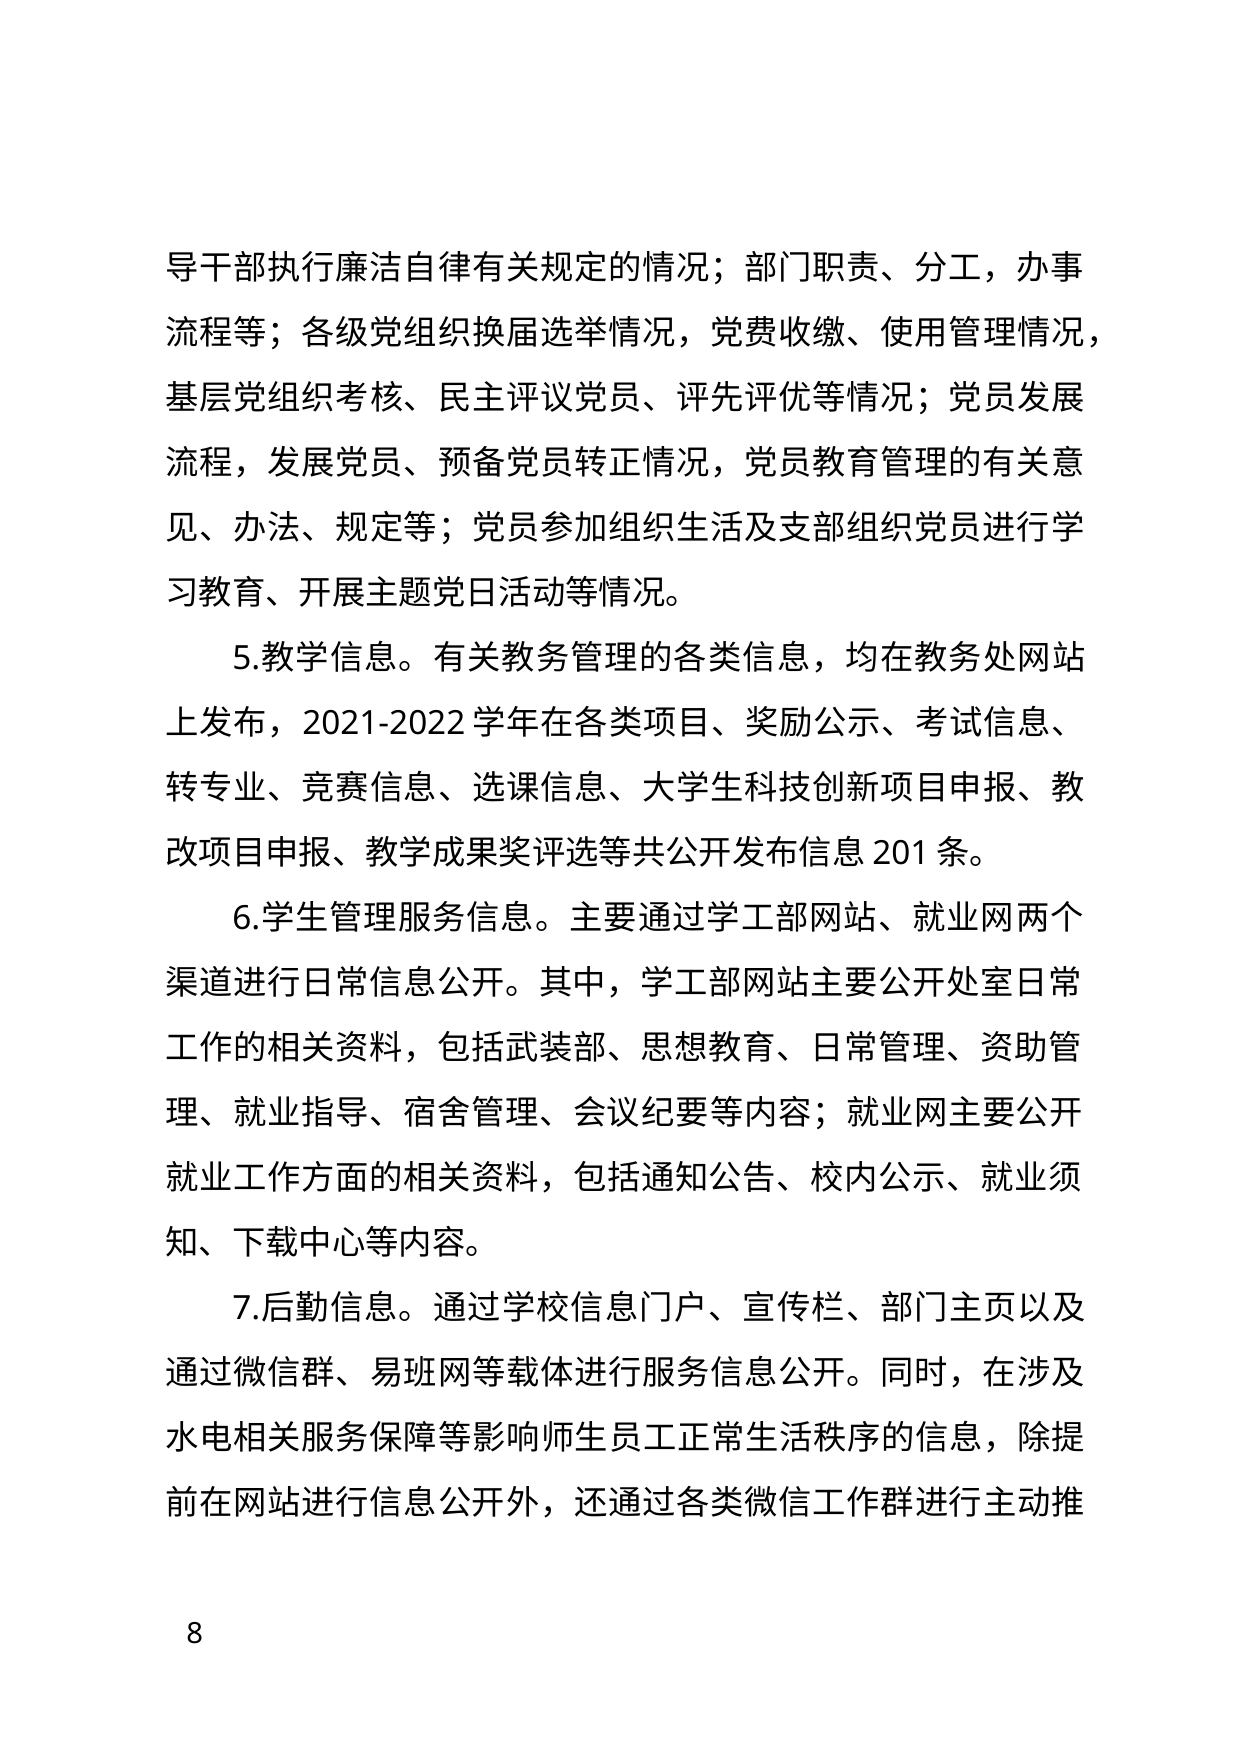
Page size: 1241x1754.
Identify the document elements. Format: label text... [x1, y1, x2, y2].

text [165, 233, 1087, 623]
text 5.教学信息。有关教务管理的各类信息，均在教务处网站上发布，2021-2022学年在各类项目、奖励公示、考试信息、转专业、竞赛信息、选课信息、大学生科技创新项目申报、教改项目申报、教学成果奖评选等共公开发布信息201条。 [165, 623, 1087, 883]
text 6.学生管理服务信息。主要通过学工部网站、就业网两个渠道进行日常信息公开。其中，学工部网站主要公开处室日常工作的相关资料，包括武装部、思想教育、日常管理、资助管理、就业指导、宿舍管理、会议纪要等内容；就业网主要公开就业工作方面的相关资料，包括通知公告、校内公示、就业须知、下载中心等内容。 [165, 883, 1084, 1273]
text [165, 1273, 1087, 1533]
